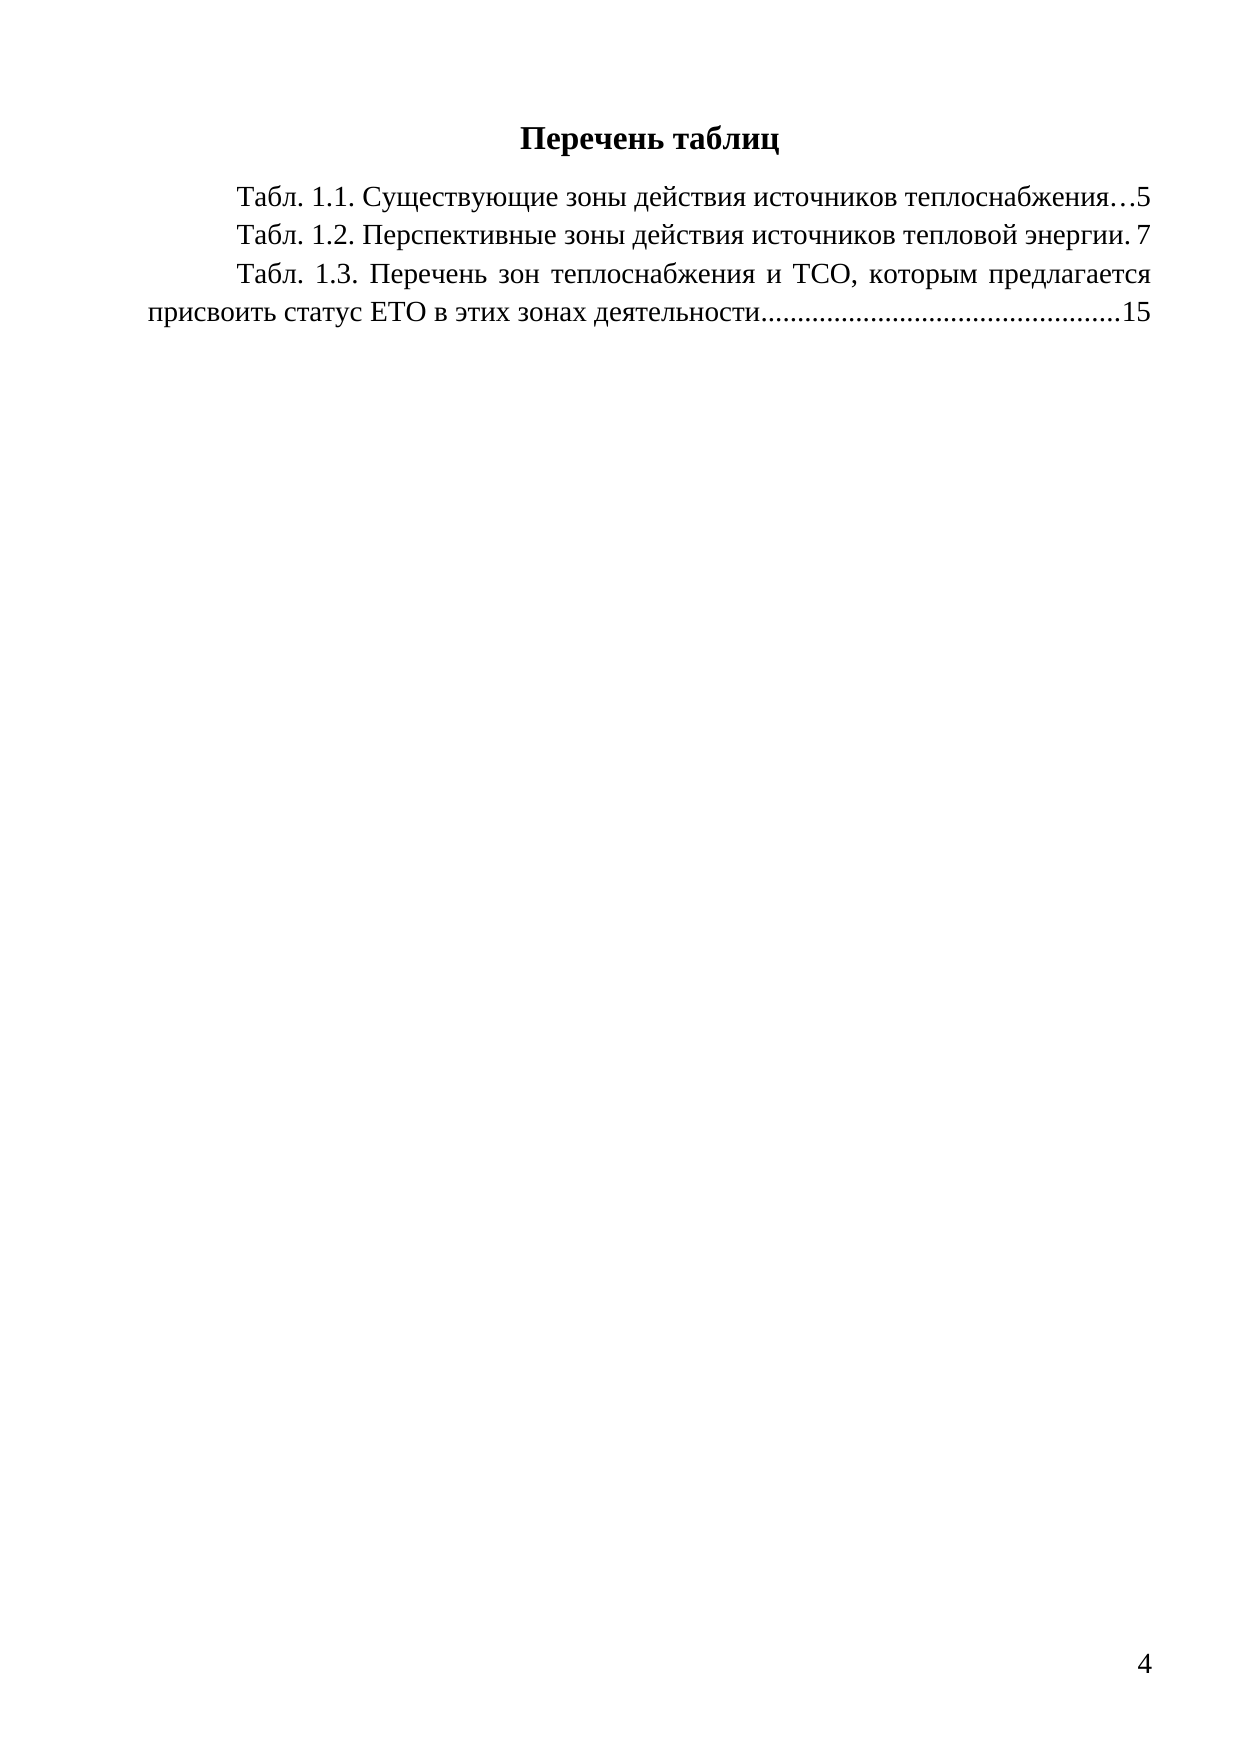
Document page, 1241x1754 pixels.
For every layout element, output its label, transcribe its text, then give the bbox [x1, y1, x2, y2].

text Табл. 1.2. Перспективные зоны действия источников тепловой энергии 7 [148, 217, 1152, 251]
text Перечень таблиц [148, 118, 1152, 156]
text Табл. 1.3. Перечень зон теплоснабжения и ТСО, которым предлагается присвоить статус ЕТО в этих зонах деятельности 15 [148, 256, 1152, 328]
text Табл. 1.1. Существующие зоны действия источников теплоснабжения 5 [148, 179, 1152, 212]
